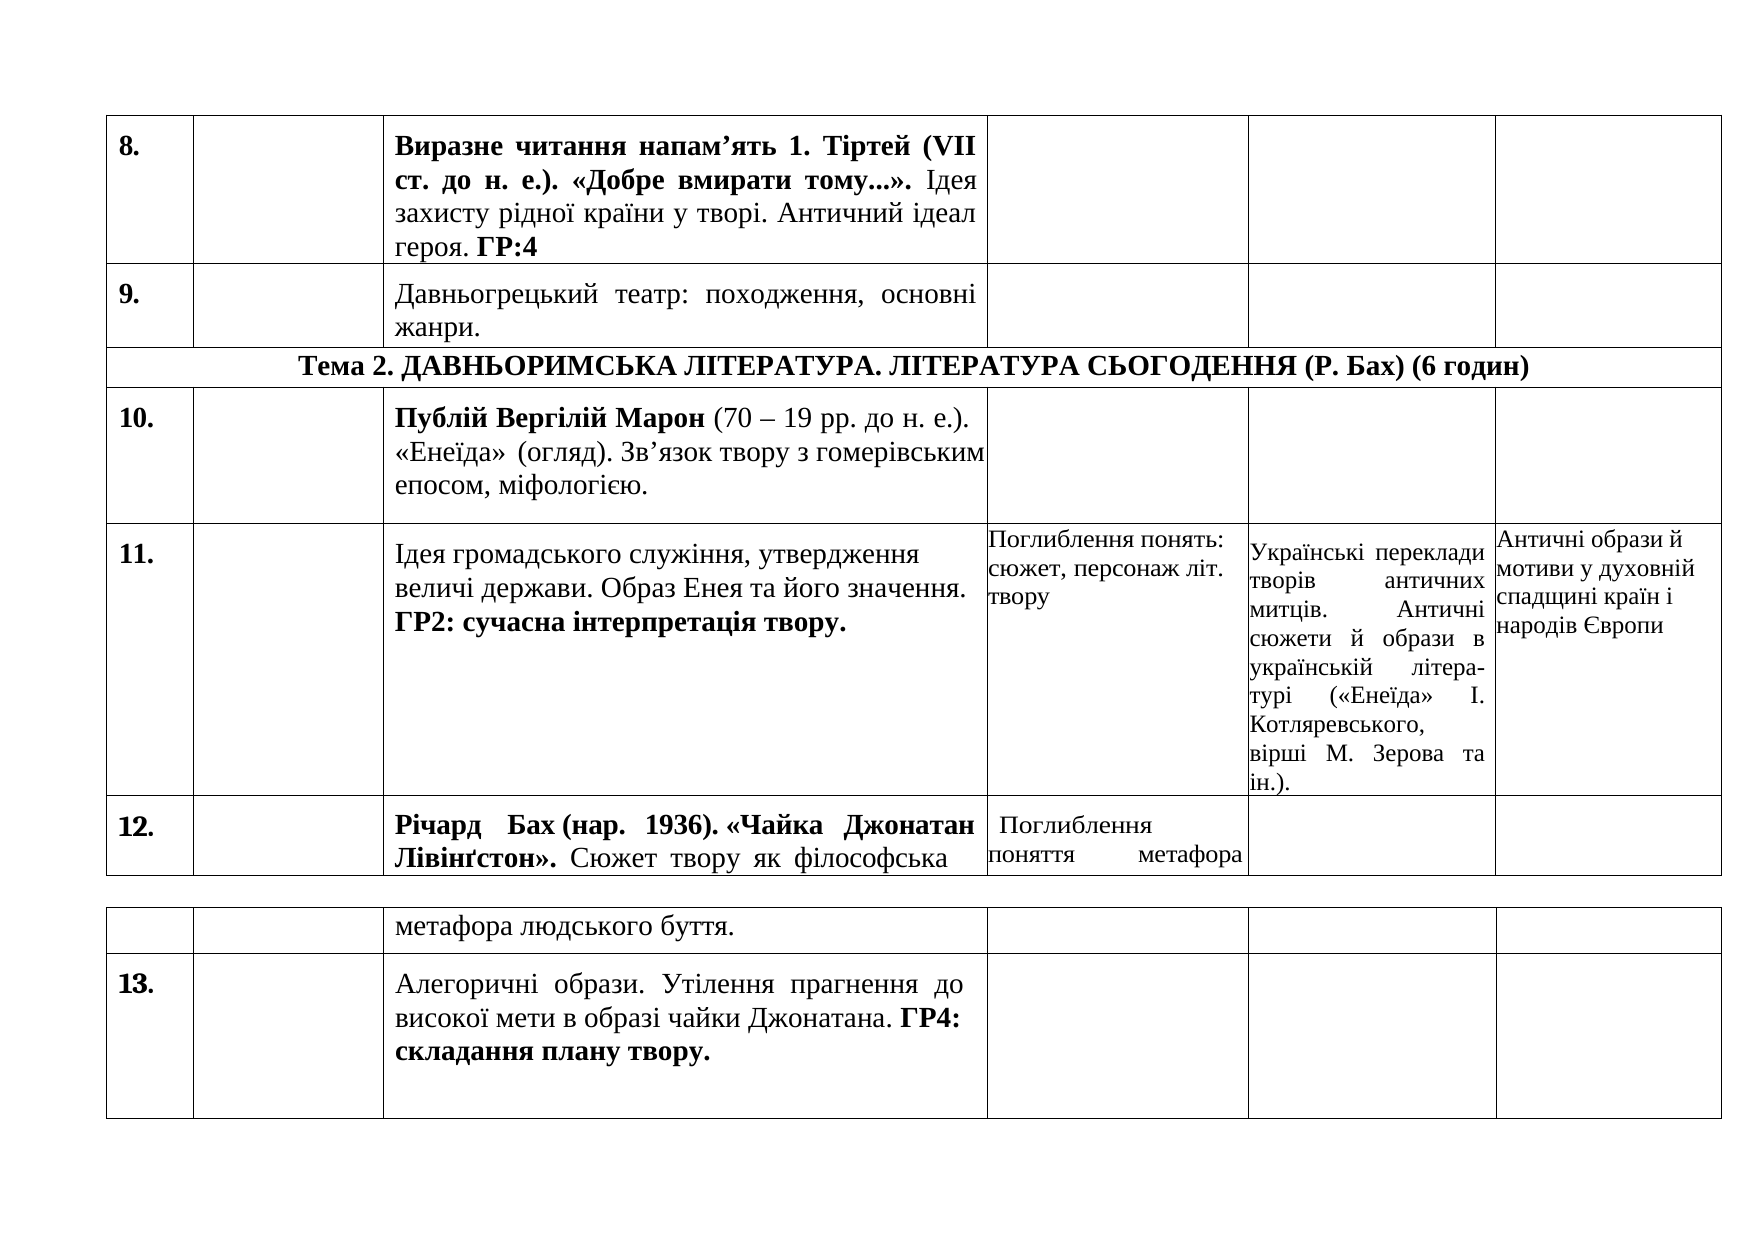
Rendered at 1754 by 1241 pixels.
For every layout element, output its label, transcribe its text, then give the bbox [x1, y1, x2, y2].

table_cell Ідея громадського служіння, утвердження величі держави. Образ Енея та його значення. ГР2: сучасна інтерпретація твору. [384, 524, 987, 795]
table_cell [1249, 388, 1495, 523]
table_header Виразне читання напам’ять 1. Тіртей (VII ст. до н. е.). «Добре вмирати тому...». Ідея захисту рідної країни у творі. Античний ідеал героя. ГР:4 [384, 116, 987, 262]
table_header [1249, 116, 1495, 262]
table_header [1249, 908, 1496, 953]
table_cell [988, 264, 1248, 347]
table_cell [1496, 388, 1721, 523]
table_cell [194, 524, 383, 795]
table_header [988, 908, 1248, 953]
table_cell 13. [107, 954, 193, 1118]
table_cell [1496, 264, 1721, 347]
table_header [194, 116, 383, 262]
table_cell [1249, 954, 1496, 1118]
table_cell [1249, 264, 1495, 347]
table_cell [988, 388, 1248, 523]
table_cell Поглиблення понять: сюжет, персонаж літ. твору [988, 524, 1248, 795]
table_cell [988, 954, 1248, 1118]
table_header [107, 908, 193, 953]
table_cell 12. [107, 796, 193, 875]
table_header метафора людського буття. [384, 908, 987, 953]
table_header [194, 908, 383, 953]
table_header [1496, 116, 1721, 262]
table_cell [194, 388, 383, 523]
table_cell 9. [107, 264, 193, 347]
table_cell [194, 954, 383, 1118]
table_cell [1249, 796, 1495, 875]
table_cell [1496, 796, 1721, 875]
table_cell Річард Бах (нар. 1936). «Чайка Джонатан Лівінґстон». Сюжет твору як філософська [384, 796, 987, 875]
table_cell [194, 796, 383, 875]
table_cell Поглиблення поняття метафора [988, 796, 1248, 875]
table_cell Алегоричні образи. Утілення прагнення до високої мети в образі чайки Джонатана. ГР4: складання плану твору. [384, 954, 987, 1118]
table_header 8. [107, 116, 193, 262]
table_cell 10. [107, 388, 193, 523]
table_cell 11. [107, 524, 193, 795]
table_cell Античні образи й мотиви у духовній спадщині країн і народів Європи [1496, 524, 1721, 795]
table_cell Українські переклади творів античних митців. Античні сюжети й образи в українській літера- турі («Енеїда» І. Котляревського, вірші М. Зерова та ін.). [1249, 524, 1495, 795]
table_header [988, 116, 1248, 262]
table_cell Давньогрецький театр: походження, основні жанри. [384, 264, 987, 347]
table_header [1497, 908, 1721, 953]
table_cell Публій Вергілій Марон (70 – 19 рр. до н. е.). «Енеїда» (огляд). Зв’язок твору з гомерівським епосом, міфологією. [384, 388, 987, 523]
table_cell [1497, 954, 1721, 1118]
table_cell [194, 264, 383, 347]
table_cell Тема 2. ДАВНЬОРИМСЬКА ЛІТЕРАТУРА. ЛІТЕРАТУРА СЬОГОДЕННЯ (Р. Бах) (6 годин) [107, 348, 1721, 387]
